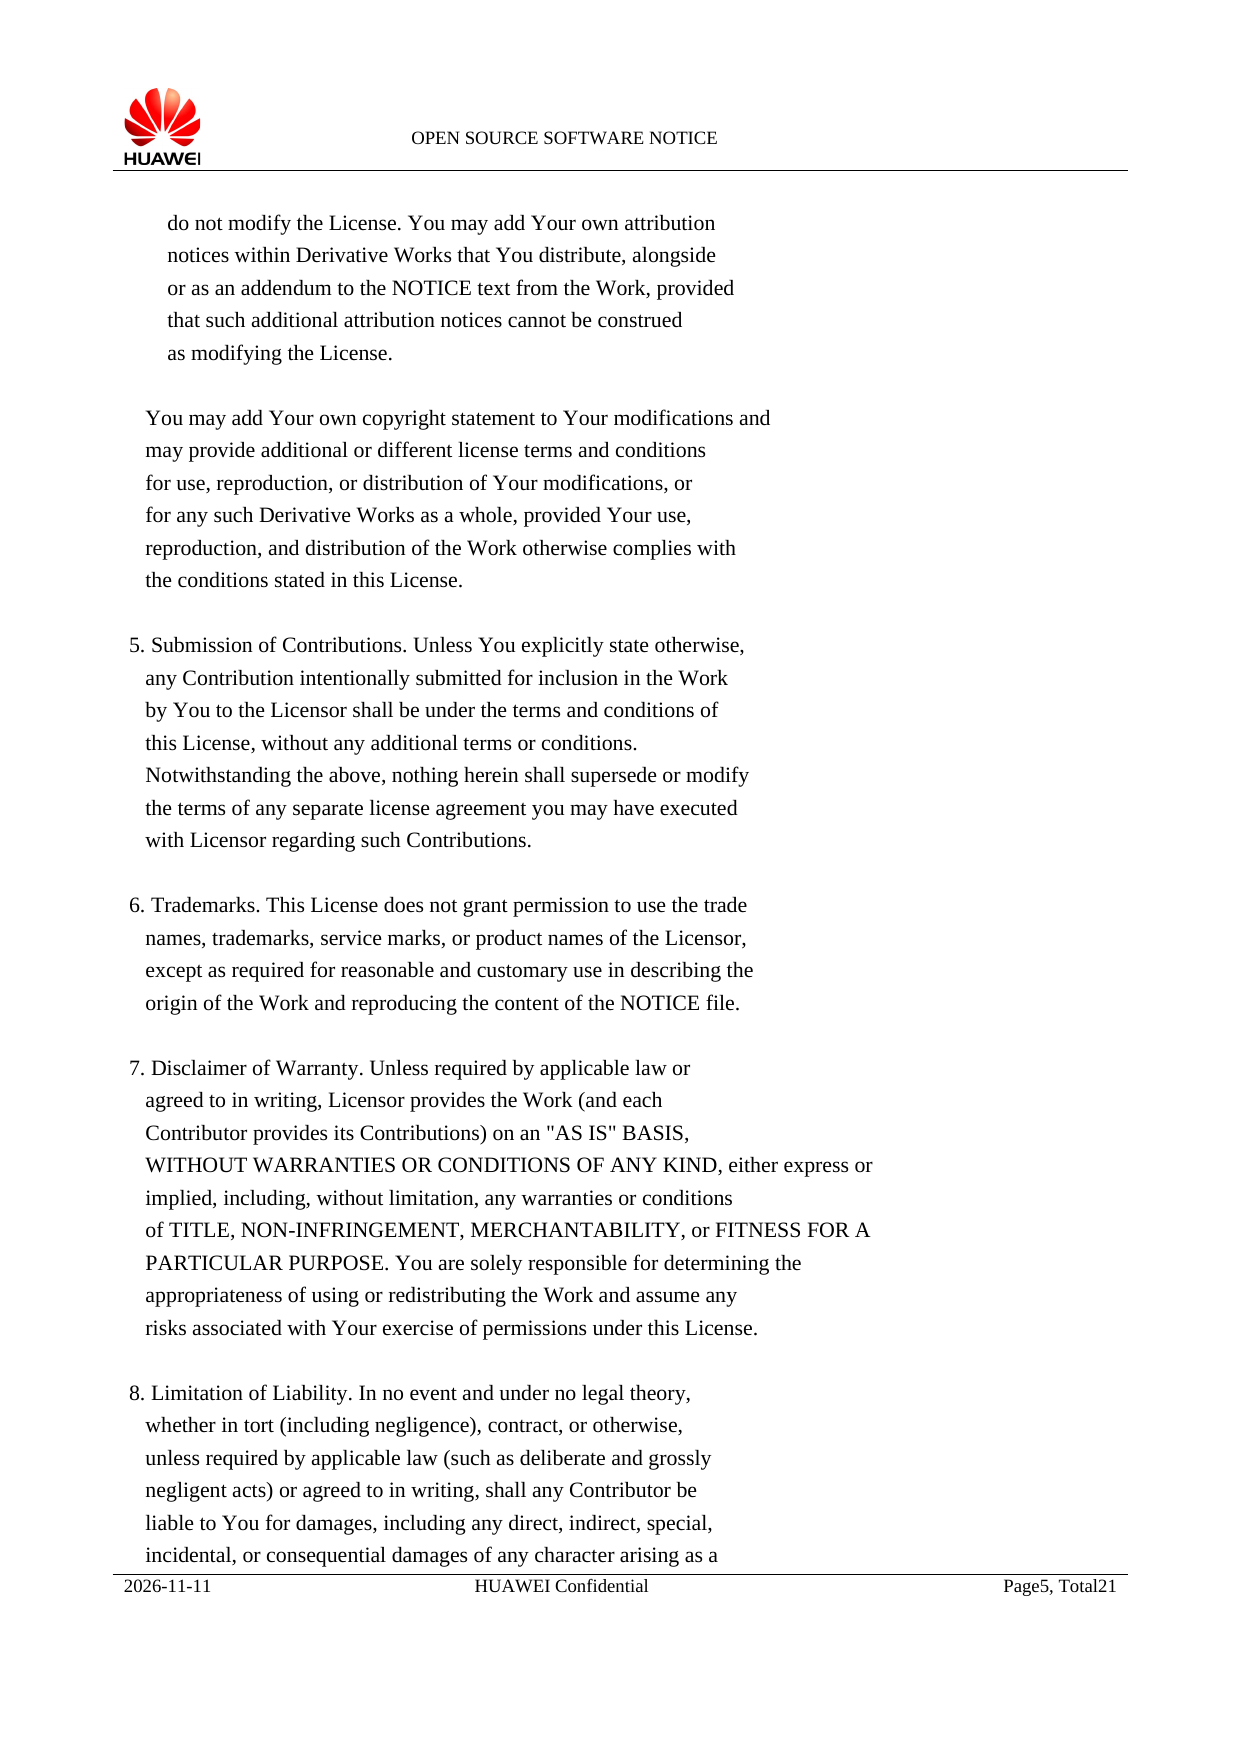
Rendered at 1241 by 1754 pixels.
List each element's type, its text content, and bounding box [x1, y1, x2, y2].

picture [124, 88, 201, 165]
